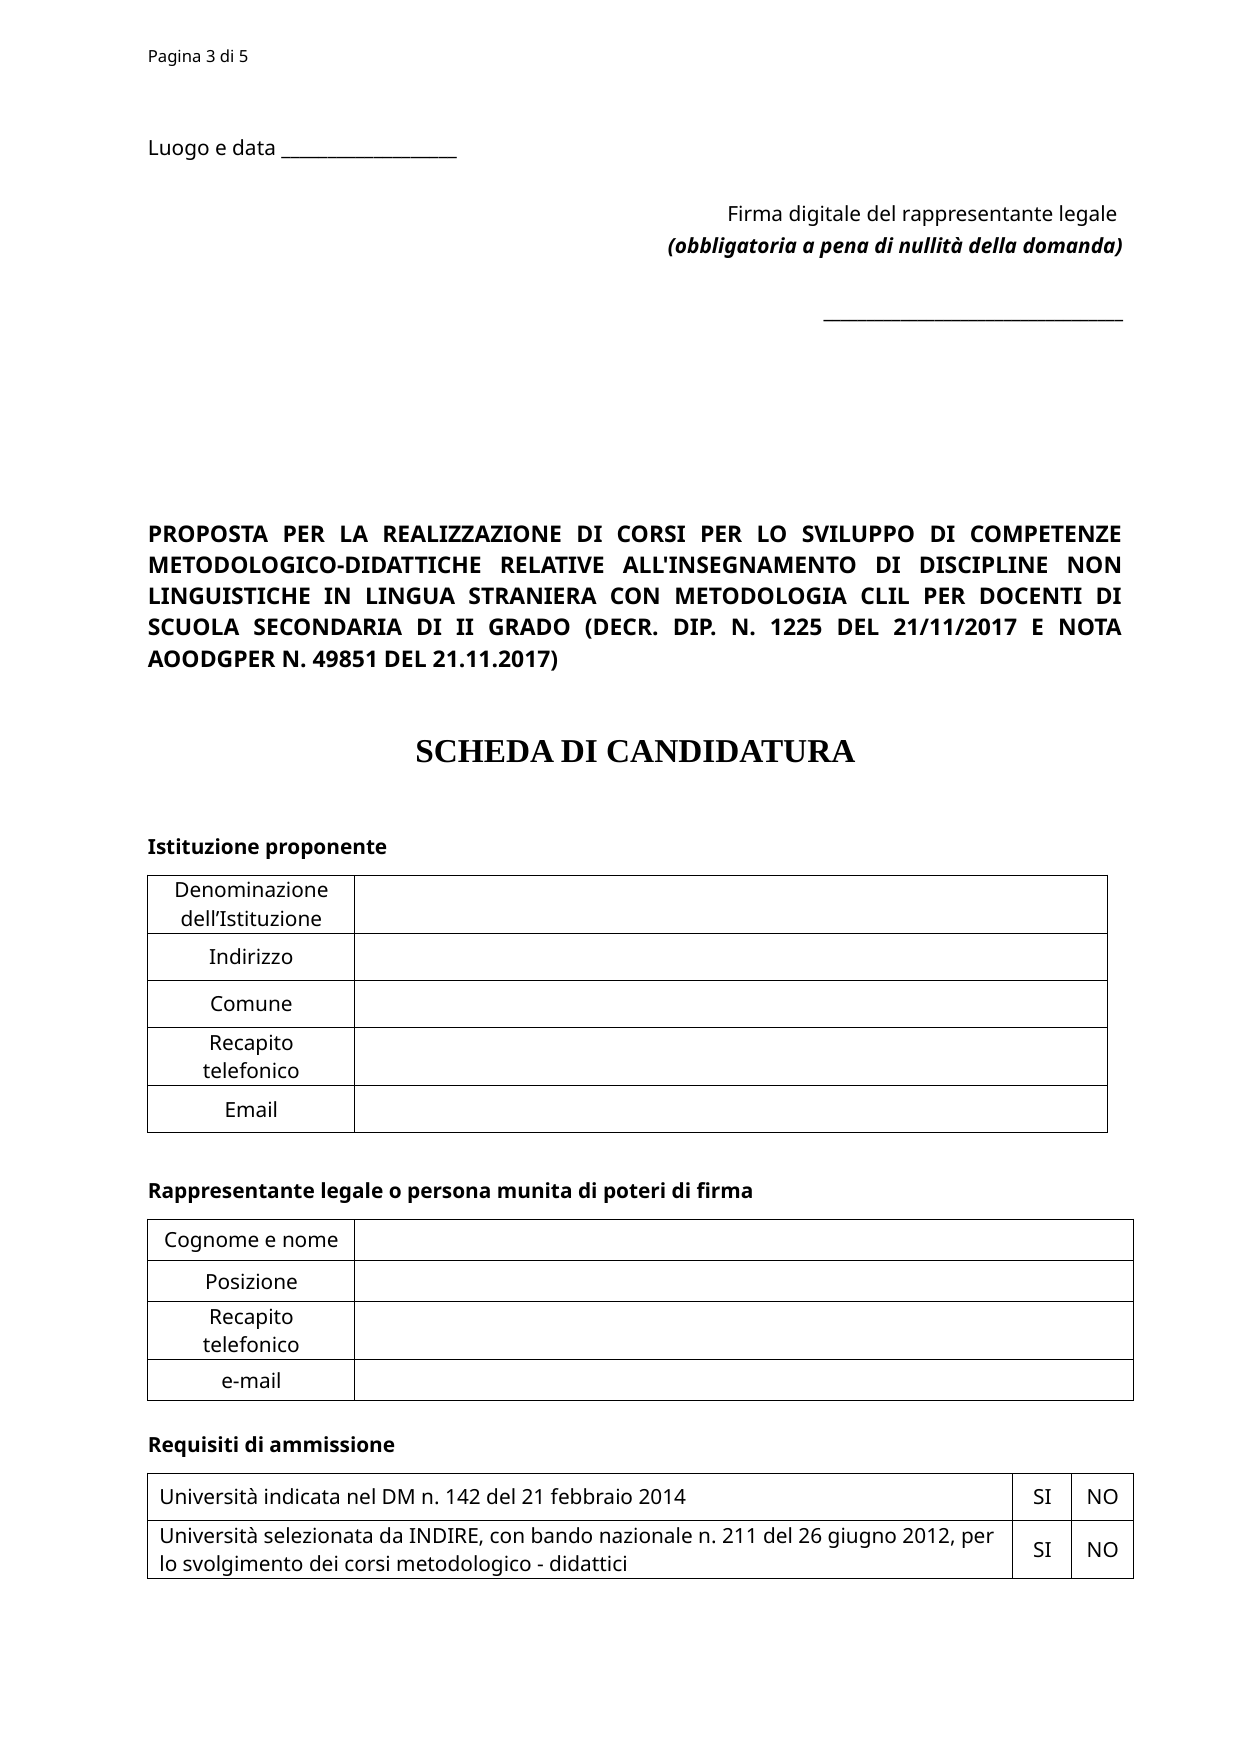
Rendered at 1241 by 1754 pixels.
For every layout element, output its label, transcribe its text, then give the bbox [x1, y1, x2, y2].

table_cell SI [1013, 1521, 1071, 1578]
table_header [355, 876, 1107, 932]
text Requisiti di ammissione [148, 1430, 1123, 1458]
table_header Cognome e nome [148, 1220, 354, 1260]
table_cell [355, 1360, 1133, 1400]
table_header NO [1072, 1474, 1133, 1520]
table_cell Recapito telefonico [148, 1302, 354, 1359]
table_cell Email [148, 1086, 354, 1132]
table_cell [355, 1028, 1107, 1085]
text Istituzione proponente [148, 832, 1123, 860]
table_header Denominazione dell’Istituzione [148, 876, 354, 932]
table_cell [355, 934, 1107, 980]
text SCHEDA DI CANDIDATURA [148, 731, 1123, 769]
table_cell [355, 1261, 1133, 1301]
text Firma digitale del rappresentante legale [148, 199, 1123, 227]
text (obbligatoria a pena di nullità della domanda) [148, 231, 1123, 260]
table_header Università indicata nel DM n. 142 del 21 febbraio 2014 [148, 1474, 1012, 1520]
text ___________________________________ [148, 296, 1123, 325]
table_cell [355, 981, 1107, 1027]
table_cell [355, 1086, 1107, 1132]
table_header SI [1013, 1474, 1071, 1520]
table_cell NO [1072, 1521, 1133, 1578]
table_cell Posizione [148, 1261, 354, 1301]
table_header [355, 1220, 1133, 1260]
table_cell Comune [148, 981, 354, 1027]
text PROPOSTA PER LA REALIZZAZIONE DI CORSI PER LO SVILUPPO DI COMPETENZE METODOLOGICO-DIDATTICHE RELATIVE ALL'INSEGNAMENTO DI DISCIPLINE NON LINGUISTICHE IN LINGUA STRANIERA CON METODOLOGIA CLIL PER DOCENTI DI SCUOLA SECONDARIA DI II GRADO (DECR. DIP. N. 1225 DEL 21/11/2017 E NOTA AOODGPER N. 49851 DEL 21.11.2017) [148, 517, 1123, 674]
table_cell Università selezionata da INDIRE, con bando nazionale n. 211 del 26 giugno 2012, per lo svolgimento dei corsi metodologico - didattici [148, 1521, 1012, 1578]
text Luogo e data ___________________ [148, 133, 1123, 162]
table_cell Indirizzo [148, 934, 354, 980]
table_cell [355, 1302, 1133, 1359]
text Rappresentante legale o persona munita di poteri di firma [148, 1133, 1123, 1204]
table_cell e-mail [148, 1360, 354, 1400]
table_cell Recapito telefonico [148, 1028, 354, 1085]
